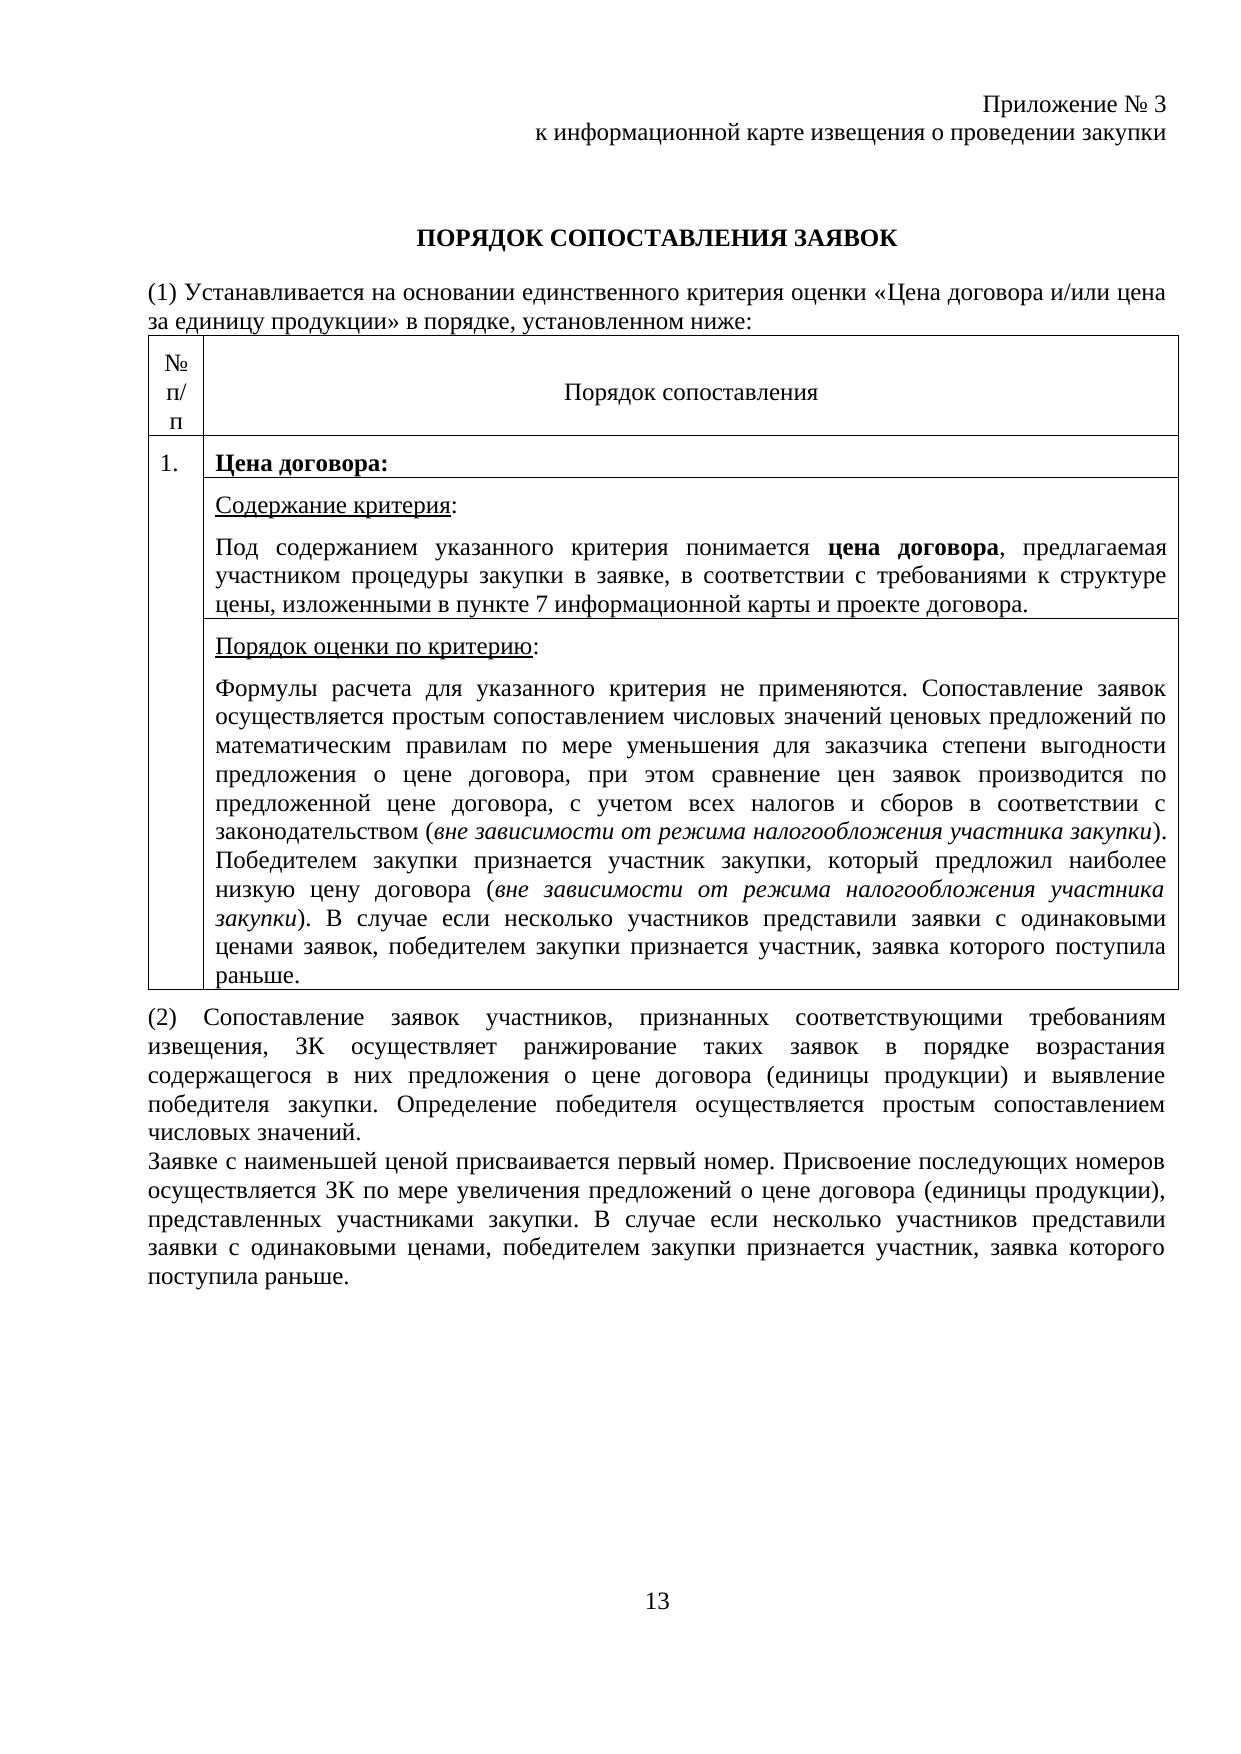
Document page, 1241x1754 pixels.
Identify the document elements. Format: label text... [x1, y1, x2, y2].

table_header Порядок сопоставления [204, 336, 1178, 434]
table_cell Цена договора: [204, 436, 1178, 477]
table_cell [149, 436, 203, 989]
text к информационной карте извещения о проведении закупки [148, 117, 1166, 146]
table_cell Содержание критерия: Под содержанием указанного критерия понимается цена договора, предлагаемая участником процедуры закупки в заявке, в соответствии с требованиями к структуре цены, изложенными в пункте 7 информационной карты и проекте договора. [204, 478, 1178, 618]
table_header № п/п [149, 336, 203, 434]
text (1) Устанавливается на основании единственного критерия оценки «Цена договора и/или цена за единицу продукции» в порядке, установленном ниже: [148, 277, 1166, 335]
text (2) Сопоставление заявок участников, признанных соответствующими требованиям извещения, ЗК осуществляет ранжирование таких заявок в порядке возрастания содержащегося в них предложения о цене договора (единицы продукции) и выявление победителя закупки. Определение победителя осуществляется простым сопоставлением числовых значений. [148, 1002, 1166, 1146]
text Приложение № 3 [148, 89, 1166, 117]
table_cell Порядок оценки по критерию: Формулы расчета для указанного критерия не применяются. Сопоставление заявок осуществляется простым сопоставлением числовых значений ценовых предложений по математическим правилам по мере уменьшения для заказчика степени выгодности предложения о цене договора, при этом сравнение цен заявок производится по предложенной цене договора, с учетом всех налогов и сборов в соответствии с законодательством (вне зависимости от режима налогообложения участника закупки). Победителем закупки признается участник закупки, который предложил наиболее низкую цену договора (вне зависимости от режима налогообложения участника закупки). В случае если несколько участников представили заявки с одинаковыми ценами заявок, победителем закупки признается участник, заявка которого поступила раньше. [204, 619, 1178, 989]
text ПОРЯДОК СОПОСТАВЛЕНИЯ ЗАЯВОК [148, 223, 1166, 252]
text Заявке с наименьшей ценой присваивается первый номер. Присвоение последующих номеров осуществляется ЗК по мере увеличения предложений о цене договора (единицы продукции), представленных участниками закупки. В случае если несколько участников представили заявки с одинаковыми ценами, победителем закупки признается участник, заявка которого поступила раньше. [148, 1146, 1166, 1290]
